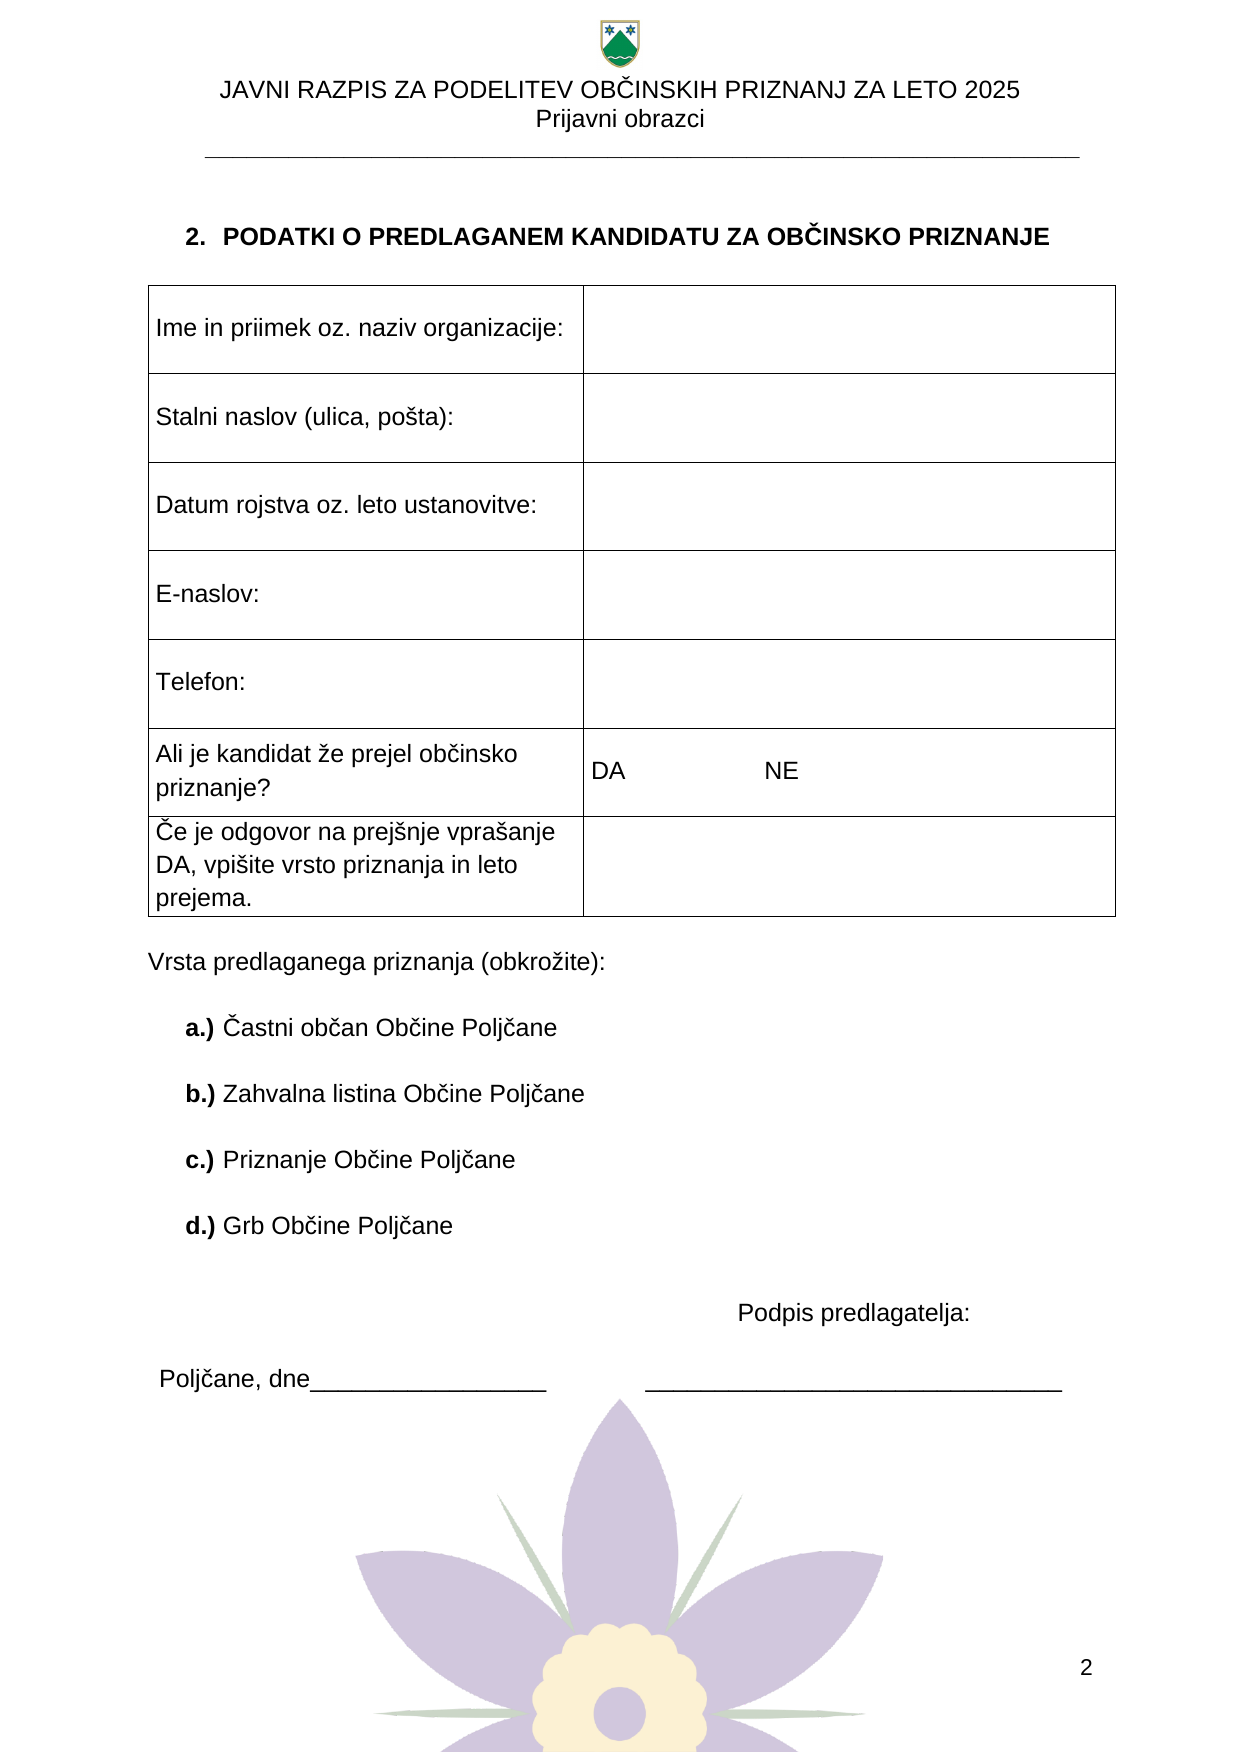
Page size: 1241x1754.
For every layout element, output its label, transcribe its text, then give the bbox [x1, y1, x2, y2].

table_cell [584, 374, 1115, 462]
table_header Ime in priimek oz. naziv organizacije: [149, 286, 583, 373]
list Priznanje Občine Poljčane [185, 1145, 1093, 1174]
table_header Poljčane, dne_________________ [148, 1298, 615, 1430]
list Zahvalna listina Občine Poljčane [185, 1079, 1093, 1108]
picture [596, 19, 644, 70]
text Vrsta predlaganega priznanja (obkrožite): [148, 947, 1093, 976]
table_cell [584, 463, 1115, 550]
table_header Podpis predlagatelja: ______________________________ [615, 1298, 1093, 1430]
table_cell E-naslov: [149, 551, 583, 639]
table_cell Če je odgovor na prejšnje vprašanje DA, vpišite vrsto priznanja in leto prejema. [149, 817, 583, 916]
table_cell [584, 551, 1115, 639]
table_cell Stalni naslov (ulica, pošta): [149, 374, 583, 462]
list Grb Občine Poljčane [185, 1211, 1093, 1240]
table_cell Telefon: [149, 640, 583, 727]
list PODATKI O PREDLAGANEM KANDIDATU ZA OBČINSKO PRIZNANJE [185, 222, 1093, 250]
table_cell Datum rojstva oz. leto ustanovitve: [149, 463, 583, 550]
table_cell [584, 817, 1115, 916]
table_cell DA NE [584, 729, 1115, 816]
list Častni občan Občine Poljčane [185, 1013, 1093, 1042]
table_header [584, 286, 1115, 373]
table_cell Ali je kandidat že prejel občinsko priznanje? [149, 729, 583, 816]
table_cell [584, 640, 1115, 727]
picture [355, 1430, 884, 1752]
